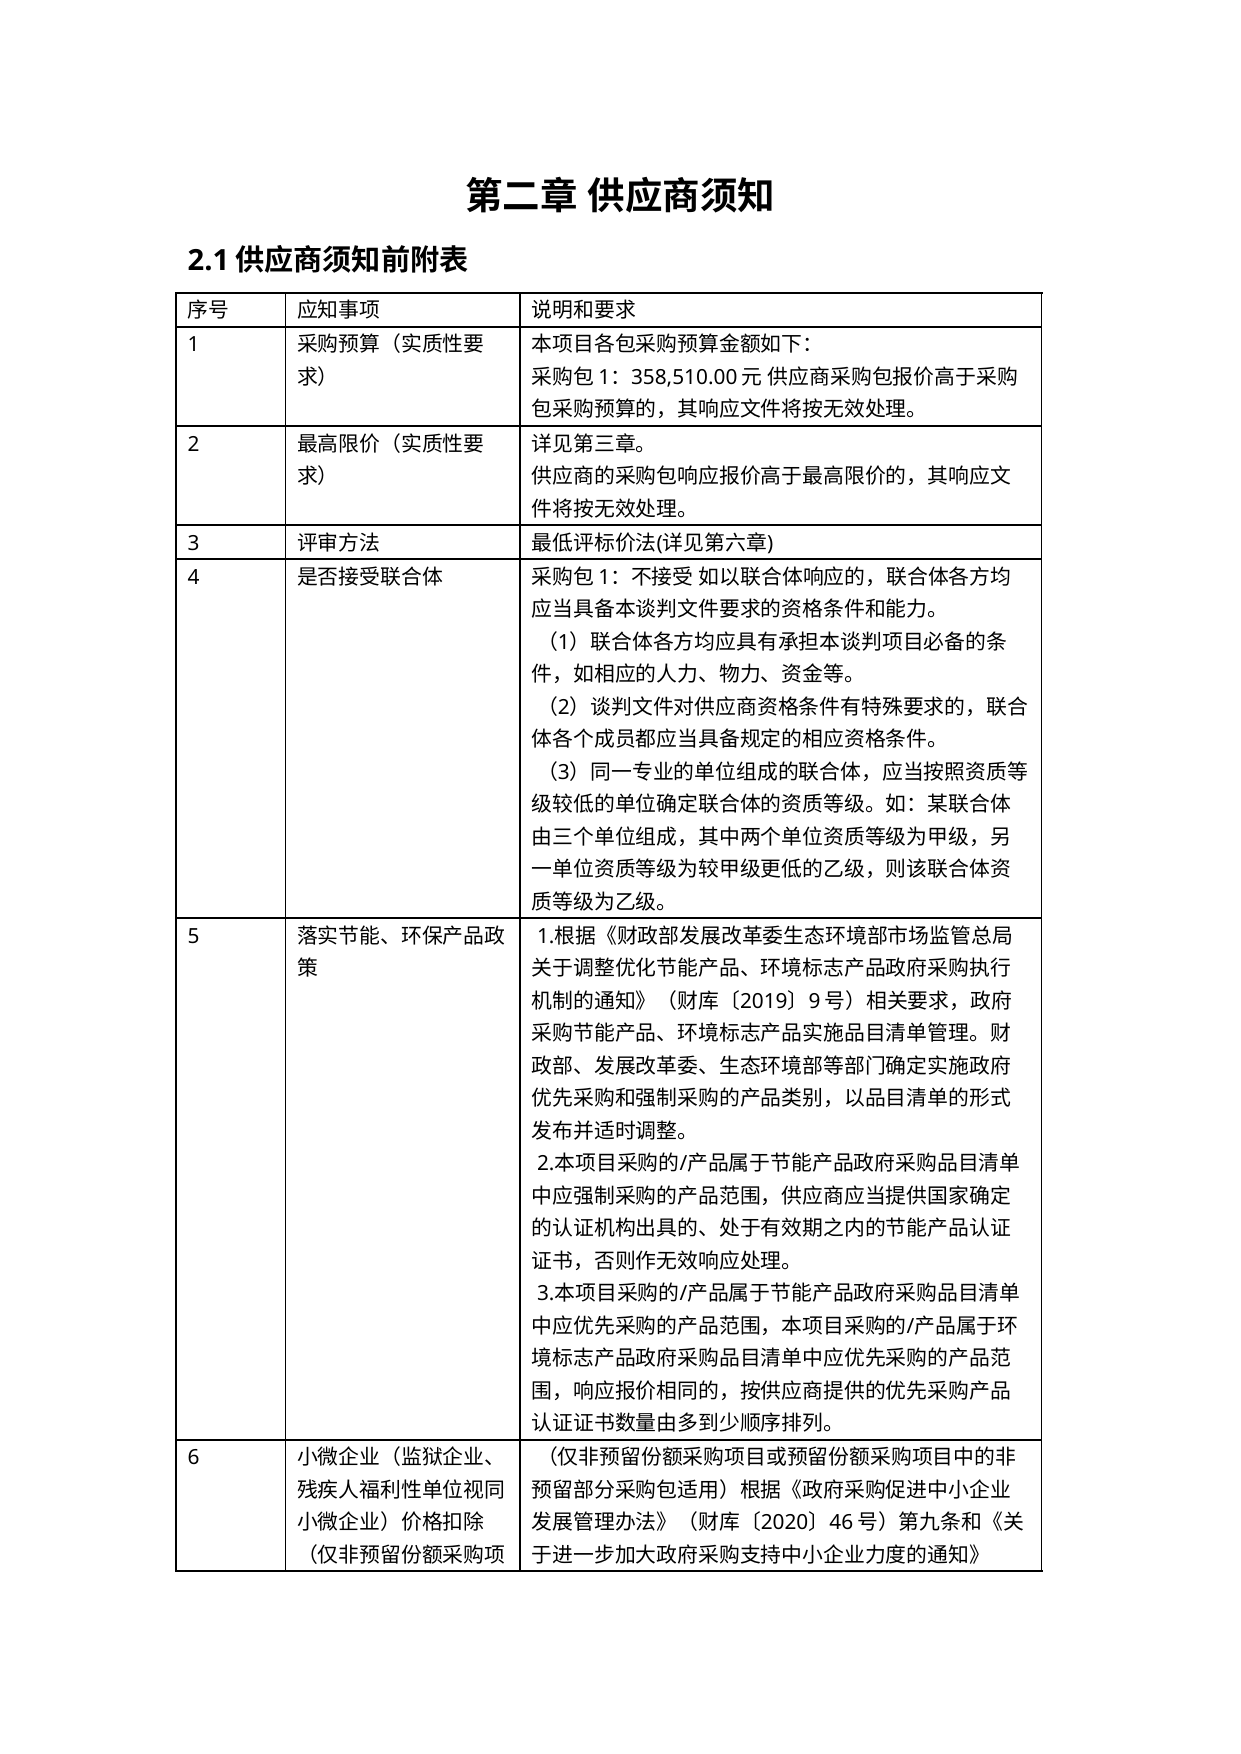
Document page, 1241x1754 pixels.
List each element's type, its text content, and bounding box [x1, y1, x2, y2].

table_header 应知事项 [286, 294, 519, 326]
table_header 说明和要求 [521, 294, 1041, 326]
text 2.1供应商须知前附表 [187, 227, 1053, 292]
table_cell 2 [177, 427, 285, 524]
table_cell 1.根据《财政部发展改革委生态环境部市场监管总局关于调整优化节能产品、环境标志产品政府采购执行机制的通知》（财库〔2019〕9号）相关要求，政府采购节能产品、环境标志产品实施品目清单管理。财政部、发展改革委、生态环境部等部门确定实施政府优先采购和强制采购的产品类别，以品目清单的形式发布并适时调整。 2.本项目采购的/产品属于节能产品政府采购品目清单中应强制采购的产品范围，供应商应当提供国家确定的认证机构出具的、处于有效期之内的节能产品认证证书，否则作无效响应处理。 3.本项目采购的/产品属于节能产品政府采购品目清单中应优先采购的产品范围，本项目采购的/产品属于环境标志产品政府采购品目清单中应优先采购的产品范围，响应报价相同的，按供应商提供的优先采购产品认证证书数量由多到少顺序排列。 [521, 919, 1041, 1439]
table_cell 4 [177, 560, 285, 917]
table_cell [521, 1441, 1041, 1570]
table_cell 采购预算（实质性要求） [286, 328, 519, 425]
table_cell 本项目各包采购预算金额如下： 采购包1：358,510.00元 供应商采购包报价高于采购包采购预算的，其响应文件将按无效处理。 [521, 328, 1041, 425]
table_cell 3 [177, 526, 285, 558]
text 第二章 供应商须知 [187, 162, 1053, 227]
table_cell 5 [177, 919, 285, 1439]
table_cell 评审方法 [286, 526, 519, 558]
table_cell 1 [177, 328, 285, 425]
table_cell 最低评标价法(详见第六章) [521, 526, 1041, 558]
table_cell 落实节能、环保产品政策 [286, 919, 519, 1439]
table_cell 采购包1：不接受 如以联合体响应的，联合体各方均应当具备本谈判文件要求的资格条件和能力。 （1）联合体各方均应具有承担本谈判项目必备的条件，如相应的人力、物力、资金等。 （2）谈判文件对供应商资格条件有特殊要求的，联合体各个成员都应当具备规定的相应资格条件。 （3）同一专业的单位组成的联合体，应当按照资质等级较低的单位确定联合体的资质等级。如：某联合体由三个单位组成，其中两个单位资质等级为甲级，另一单位资质等级为较甲级更低的乙级，则该联合体资质等级为乙级。 [521, 560, 1041, 917]
table_header 序号 [177, 294, 285, 326]
table_cell 最高限价（实质性要求） [286, 427, 519, 524]
table_cell 详见第三章。 供应商的采购包响应报价高于最高限价的，其响应文件将按无效处理。 [521, 427, 1041, 524]
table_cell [286, 1441, 519, 1570]
table_cell 是否接受联合体 [286, 560, 519, 917]
table_cell 6 [177, 1441, 285, 1570]
